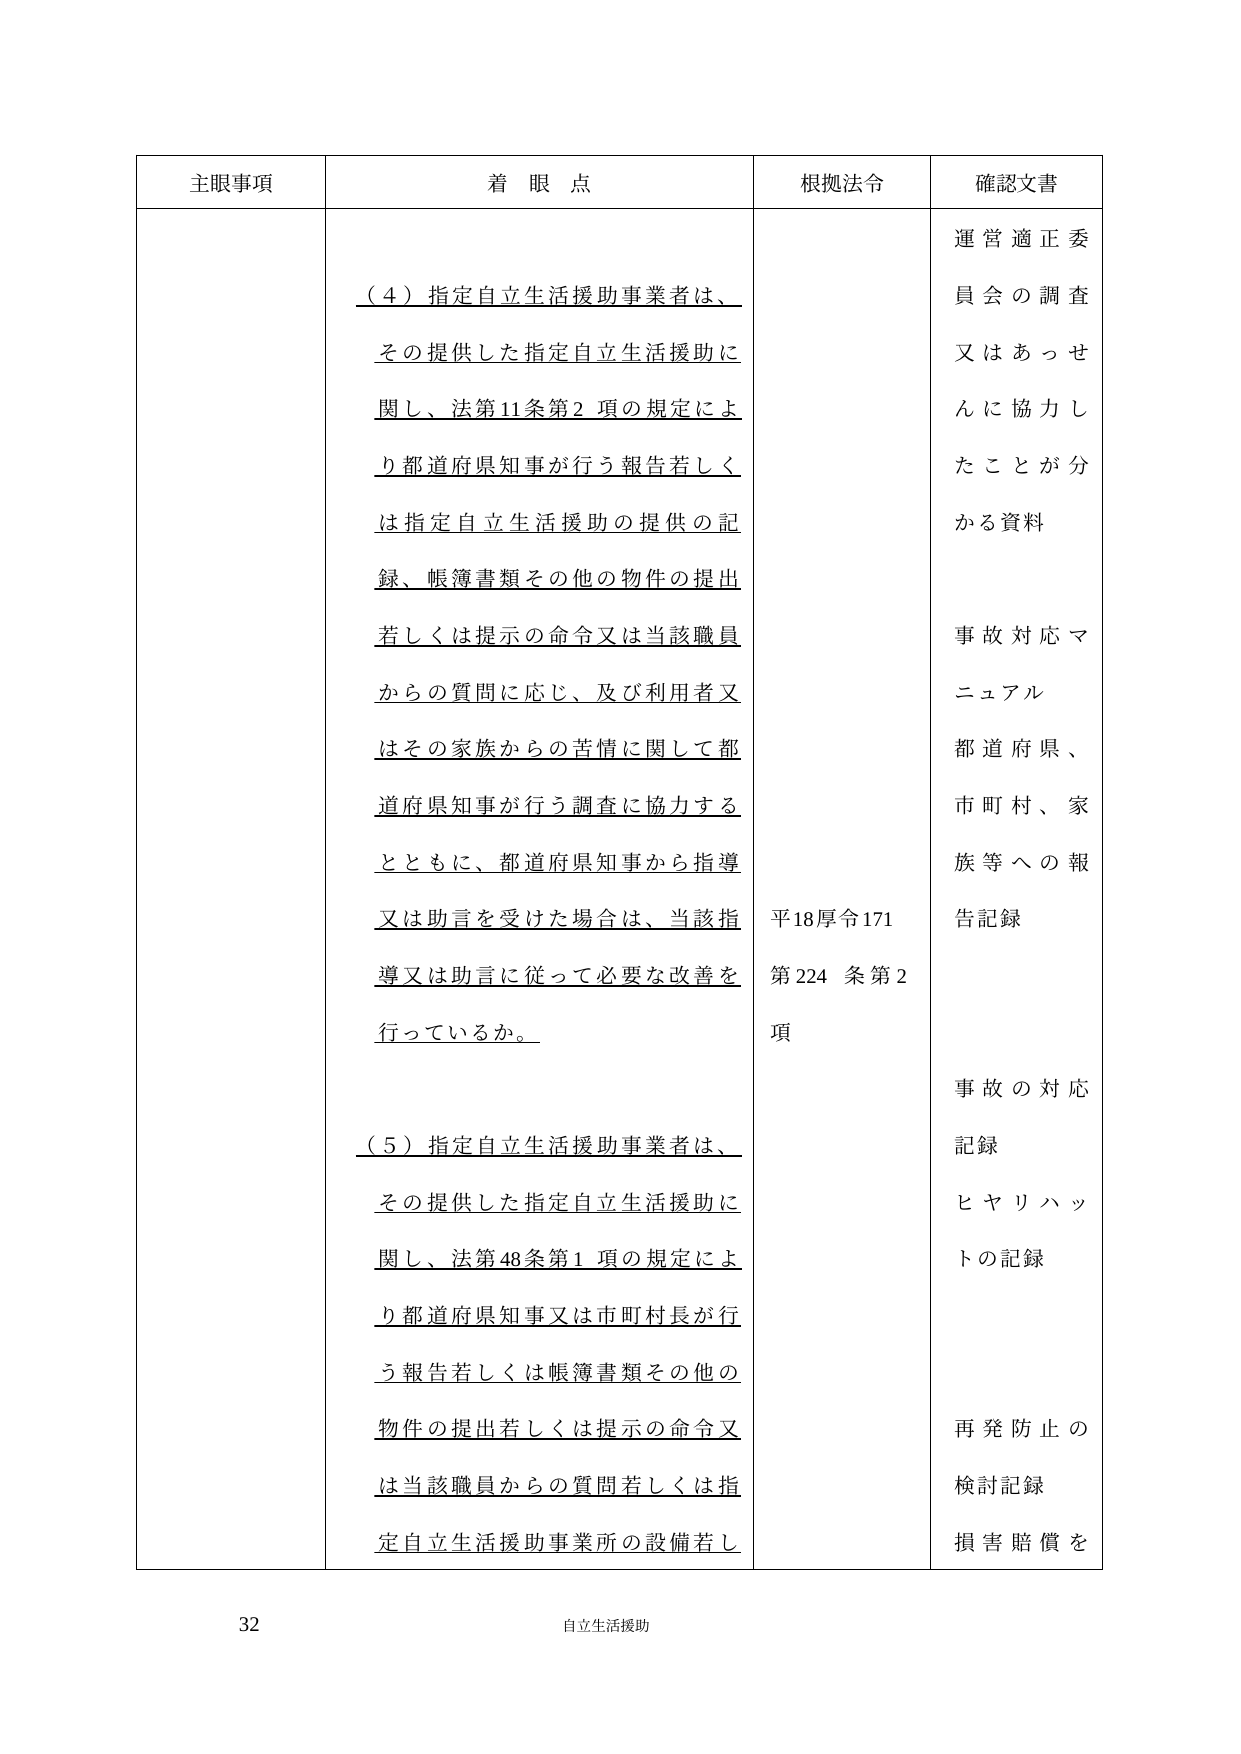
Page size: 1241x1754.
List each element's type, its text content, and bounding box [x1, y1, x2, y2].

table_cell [931, 209, 1102, 1569]
table_header 着 眼 点 [326, 156, 753, 208]
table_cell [754, 209, 930, 1569]
table_header 確認文書 [931, 156, 1102, 208]
table_header 根拠法令 [754, 156, 930, 208]
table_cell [137, 209, 325, 1569]
table_header 主眼事項 [137, 156, 325, 208]
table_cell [326, 209, 753, 1569]
